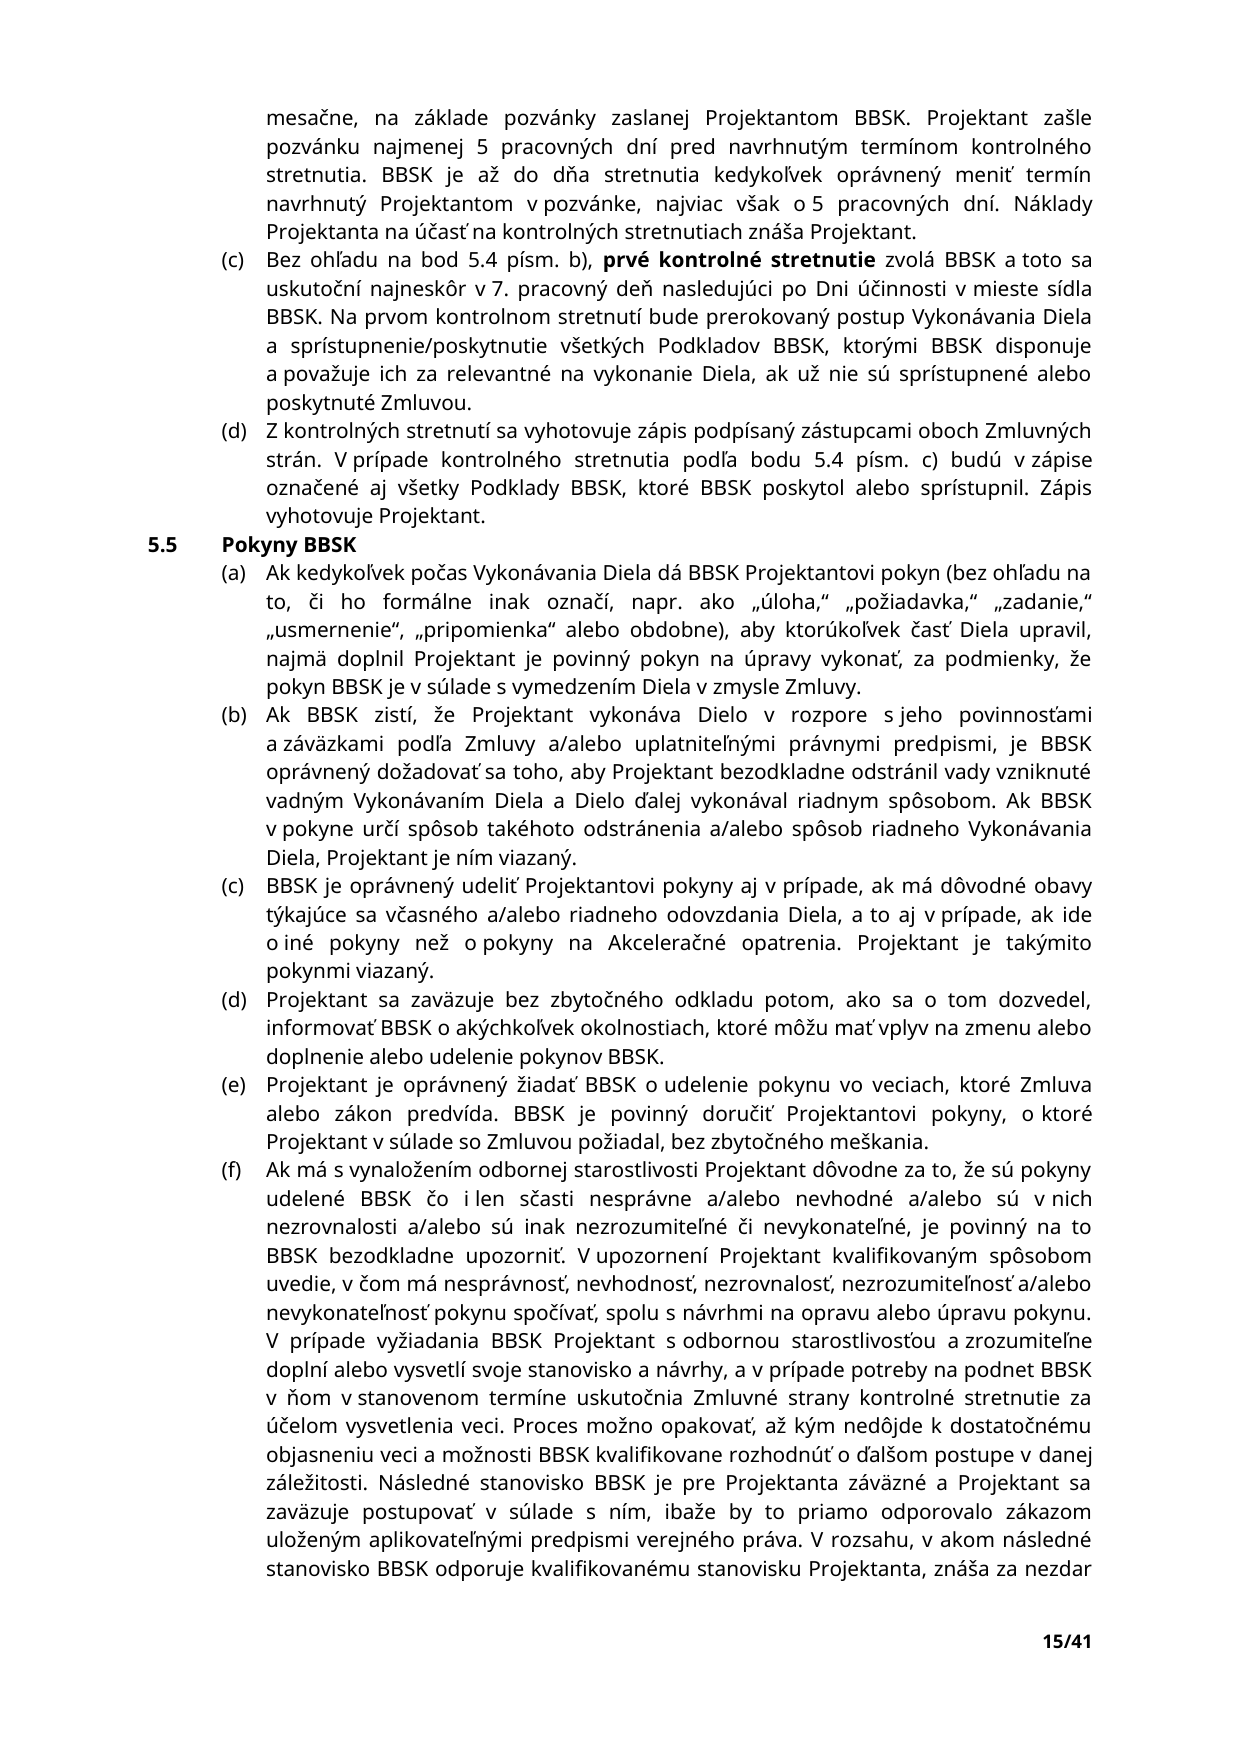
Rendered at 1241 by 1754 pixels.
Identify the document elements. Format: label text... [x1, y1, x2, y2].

list Projektant sa zaväzuje bez zbytočného odkladu potom, ako sa o tom dozvedel, informovať BBSK o akýchkoľvek okolnostiach, ktoré môžu mať vplyv na zmenu alebo doplnenie alebo udelenie pokynov BBSK. [221, 985, 1093, 1070]
text (d) Z kontrolných stretnutí sa vyhotovuje zápis podpísaný zástupcami oboch Zmluvných strán. V prípade kontrolného stretnutia podľa bodu 5.4 písm. c) budú v zápise označené aj všetky Podklady BBSK, ktoré BBSK poskytol alebo sprístupnil. Zápis vyhotovuje Projektant. [221, 416, 1093, 530]
list Ak kedykoľvek počas Vykonávania Diela dá BBSK Projektantovi pokyn (bez ohľadu na to, či ho formálne inak označí, napr. ako „úloha,“ „požiadavka,“ „zadanie,“ „usmernenie“, „pripomienka“ alebo obdobne), aby ktorúkoľvek časť Diela upravil, najmä doplnil Projektant je povinný pokyn na úpravy vykonať, za podmienky, že pokyn BBSK je v súlade s vymedzením Diela v zmysle Zmluvy. [221, 558, 1093, 701]
text 5.5 Pokyny BBSK [148, 530, 1093, 558]
text (c) Bez ohľadu na bod 5.4 písm. b), prvé kontrolné stretnutie zvolá BBSK a toto sa uskutoční najneskôr v 7. pracovný deň nasledujúci po Dni účinnosti v mieste sídla BBSK. Na prvom kontrolnom stretnutí bude prerokovaný postup Vykonávania Diela a sprístupnenie/poskytnutie všetkých Podkladov BBSK, ktorými BBSK disponuje a považuje ich za relevantné na vykonanie Diela, ak už nie sú sprístupnené alebo poskytnuté Zmluvou. [221, 246, 1093, 416]
list Ak BBSK zistí, že Projektant vykonáva Dielo v rozpore s jeho povinnosťami a záväzkami podľa Zmluvy a/alebo uplatniteľnými právnymi predpismi, je BBSK oprávnený dožadovať sa toho, aby Projektant bezodkladne odstránil vady vzniknuté vadným Vykonávaním Diela a Dielo ďalej vykonával riadnym spôsobom. Ak BBSK v pokyne určí spôsob takéhoto odstránenia a/alebo spôsob riadneho Vykonávania Diela, Projektant je ním viazaný. [221, 701, 1093, 871]
list Projektant je oprávnený žiadať BBSK o udelenie pokynu vo veciach, ktoré Zmluva alebo zákon predvída. BBSK je povinný doručiť Projektantovi pokyny, o ktoré Projektant v súlade so Zmluvou požiadal, bez zbytočného meškania. [221, 1070, 1093, 1156]
list BBSK je oprávnený udeliť Projektantovi pokyny aj v prípade, ak má dôvodné obavy týkajúce sa včasného a/alebo riadneho odovzdania Diela, a to aj v prípade, ak ide o iné pokyny než o pokyny na Akceleračné opatrenia. Projektant je takýmito pokynmi viazaný. [221, 871, 1093, 985]
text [221, 103, 1093, 246]
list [221, 1156, 1093, 1582]
